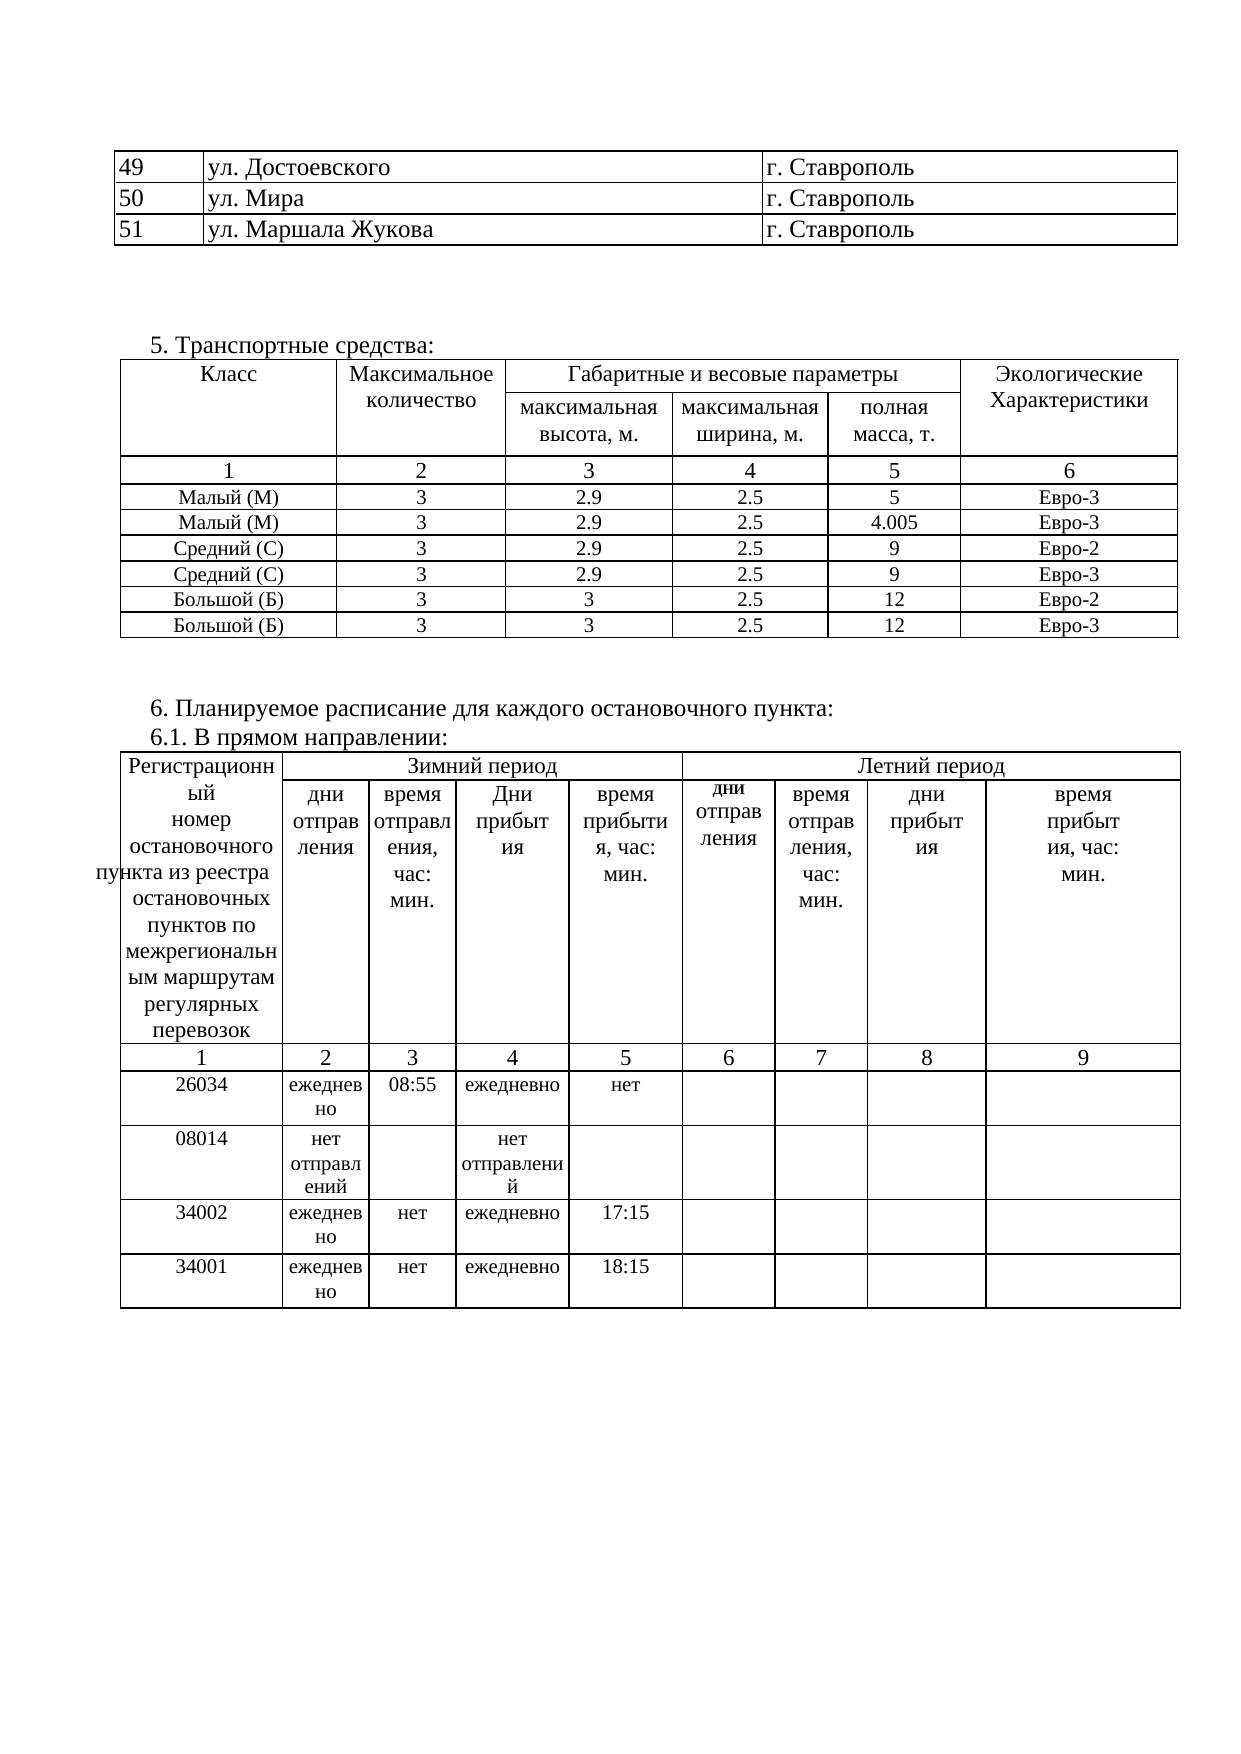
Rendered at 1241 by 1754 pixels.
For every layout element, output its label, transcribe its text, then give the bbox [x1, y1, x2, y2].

table_cell 3 [337, 510, 505, 534]
table_cell ДНИ отправ ления [683, 781, 774, 1042]
table_cell [987, 1200, 1180, 1253]
table_cell [776, 1072, 867, 1125]
table_cell нет отправлений [283, 1126, 368, 1198]
table_cell 2.5 [673, 485, 827, 509]
table_cell 3 [337, 613, 505, 637]
table_cell [868, 1126, 985, 1198]
table_cell Малый (М) [121, 485, 336, 509]
table_cell 2.5 [673, 562, 827, 586]
table_cell 5 [570, 1044, 682, 1070]
table_cell нет [570, 1072, 682, 1125]
table_cell 2 [337, 457, 505, 483]
table_cell [683, 1072, 774, 1125]
table_cell Средний (С) [121, 562, 336, 586]
table_cell нет [370, 1200, 455, 1253]
table_cell нет отправлений [457, 1126, 568, 1198]
table_cell максимальная ширина, м. [673, 393, 827, 455]
table_header Максимальное количество [337, 360, 505, 455]
table_cell 51 [115, 214, 203, 244]
table_cell Дни прибыт ия [457, 781, 568, 1042]
table_cell время отправл ения, час: мин. [370, 781, 455, 1042]
table_cell 3 [506, 587, 672, 611]
table_cell [987, 1255, 1180, 1307]
table_cell время прибыти я, час: мин. [570, 781, 682, 1042]
table_cell г. Ставрополь [763, 152, 1177, 181]
table_cell 2 [283, 1044, 368, 1070]
table_cell Евро-2 [961, 587, 1177, 611]
table_cell 3 [337, 536, 505, 560]
table_cell Средний (С) [121, 536, 336, 560]
table_cell 49 [115, 152, 203, 181]
table_cell 2.5 [673, 613, 827, 637]
table_cell ежедневно [457, 1255, 568, 1307]
table_cell Большой (Б) [121, 613, 336, 637]
table_cell [776, 1126, 867, 1198]
table_cell [868, 1200, 985, 1253]
table_cell Евро-2 [961, 536, 1177, 560]
table_cell 6 [683, 1044, 774, 1070]
table_cell 1 [121, 457, 336, 483]
table_cell 12 [829, 587, 960, 611]
table_cell Евро-3 [961, 510, 1177, 534]
table_cell 08014 [121, 1126, 282, 1198]
table_cell [987, 1072, 1180, 1125]
table_cell 2.5 [673, 510, 827, 534]
table_header Класс [121, 360, 336, 455]
table_cell время прибыт ия, час: мин. [987, 781, 1180, 1042]
table_header Регистрационный номер остановочного пункта из реестра остановочных пунктов по межрегиональным маршрутам регулярных перевозок [121, 753, 282, 1042]
table_cell 34002 [121, 1200, 282, 1253]
table_cell ежедневно [457, 1200, 568, 1253]
table_cell время отправ ления, час: мин. [776, 781, 867, 1042]
table_cell 3 [337, 562, 505, 586]
table_cell 3 [370, 1044, 455, 1070]
table_cell [683, 1255, 774, 1307]
table_cell Евро-3 [961, 562, 1177, 586]
table_cell 3 [337, 485, 505, 509]
table_cell 9 [829, 536, 960, 560]
table_cell 5 [829, 457, 960, 483]
table_cell [776, 1200, 867, 1253]
table_cell ежедневно [283, 1200, 368, 1253]
table_header Экологические Характеристики [961, 360, 1177, 455]
table_cell 4 [673, 457, 827, 483]
table_cell ежедневно [283, 1255, 368, 1307]
text 6. Планируемое расписание для каждого остановочного пункта: [150, 693, 1090, 722]
table_cell [683, 1200, 774, 1253]
table_header Зимний период [283, 753, 682, 779]
table_cell 26034 [121, 1072, 282, 1125]
table_cell 18:15 [570, 1255, 682, 1307]
table_cell ул. Достоевского [204, 152, 762, 181]
table_cell 2.9 [506, 485, 672, 509]
table_cell 4.005 [829, 510, 960, 534]
table_cell 3 [337, 587, 505, 611]
table_header Габаритные и весовые параметры [506, 360, 960, 392]
table_cell 5 [829, 485, 960, 509]
table_cell 4 [457, 1044, 568, 1070]
table_cell 2.9 [506, 562, 672, 586]
table_cell [370, 1126, 455, 1198]
table_cell ул. Маршала Жукова [204, 215, 762, 244]
table_cell [868, 1255, 985, 1307]
table_cell 17:15 [570, 1200, 682, 1253]
table_cell 1 [121, 1044, 282, 1070]
table_cell 2.9 [506, 510, 672, 534]
table_cell 7 [776, 1044, 867, 1070]
table_cell 08:55 [370, 1072, 455, 1125]
table_cell 9 [829, 562, 960, 586]
table_cell 9 [987, 1044, 1180, 1070]
text 6.1. В прямом направлении: [150, 722, 1090, 751]
table_cell [868, 1072, 985, 1125]
table_cell максимальная высота, м. [506, 393, 672, 455]
table_cell Большой (Б) [121, 587, 336, 611]
table_cell дни отправ ления [283, 781, 368, 1042]
table_cell 2.5 [673, 587, 827, 611]
table_cell полная масса, т. [829, 393, 960, 455]
table_header Летний период [683, 753, 1180, 779]
table_cell 50 [115, 183, 203, 213]
table_cell 3 [506, 613, 672, 637]
table_cell Малый (М) [121, 510, 336, 534]
table_cell г. Ставрополь [763, 181, 1177, 213]
table_cell 34001 [121, 1255, 282, 1307]
table_cell 12 [829, 613, 960, 637]
text 5. Транспортные средства: [150, 330, 1090, 358]
table_cell 2.9 [506, 536, 672, 560]
table_cell [570, 1126, 682, 1198]
table_cell дни прибыт ия [868, 781, 985, 1042]
table_cell 8 [868, 1044, 985, 1070]
table_cell 2.5 [673, 536, 827, 560]
table_cell [683, 1126, 774, 1198]
table_cell 3 [506, 457, 672, 483]
table_cell Евро-3 [961, 485, 1177, 509]
table_cell г. Ставрополь [763, 213, 1177, 244]
table_cell ул. Мира [204, 183, 762, 213]
table_cell ежедневно [457, 1072, 568, 1125]
table_cell [776, 1255, 867, 1307]
table_cell [987, 1126, 1180, 1198]
table_cell Евро-3 [961, 613, 1177, 637]
table_cell 6 [961, 457, 1177, 483]
table_cell нет [370, 1255, 455, 1307]
table_cell ежедневно [283, 1072, 368, 1125]
